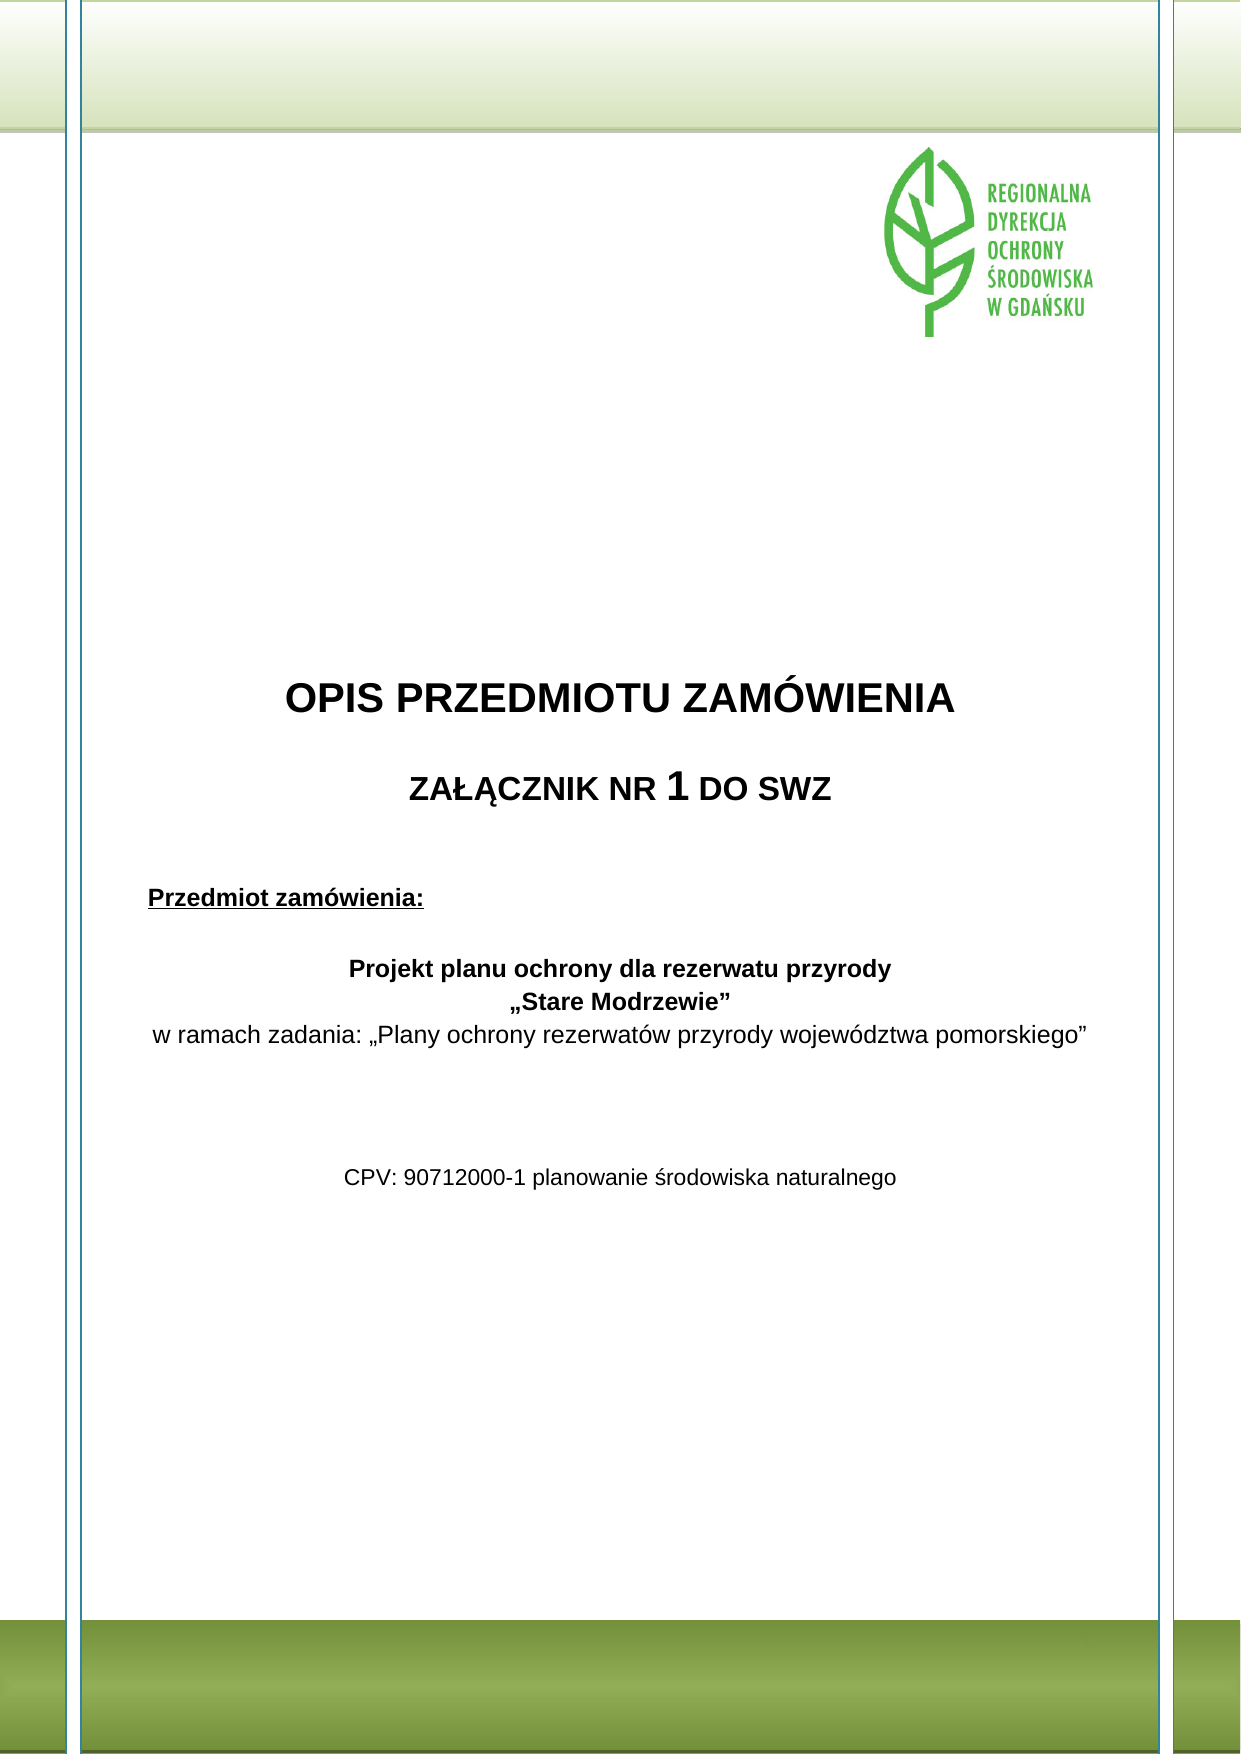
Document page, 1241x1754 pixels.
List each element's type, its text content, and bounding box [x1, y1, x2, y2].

text CPV: 90712000-1 planowanie środowiska naturalnego [148, 1164, 1092, 1190]
text ZAŁĄCZNIK NR 1 DO SWZ [148, 761, 1092, 809]
text Przedmiot zamówienia: [148, 882, 1092, 911]
text OPIS PRZEDMIOTU ZAMÓWIENIA [148, 673, 1092, 721]
text Projekt planu ochrony dla rezerwatu przyrody [148, 954, 1092, 983]
picture [884, 147, 1093, 337]
text w ramach zadania: „Plany ochrony rezerwatów przyrody województwa pomorskiego” [148, 1020, 1092, 1049]
text „Stare Modrzewie” [148, 987, 1092, 1016]
